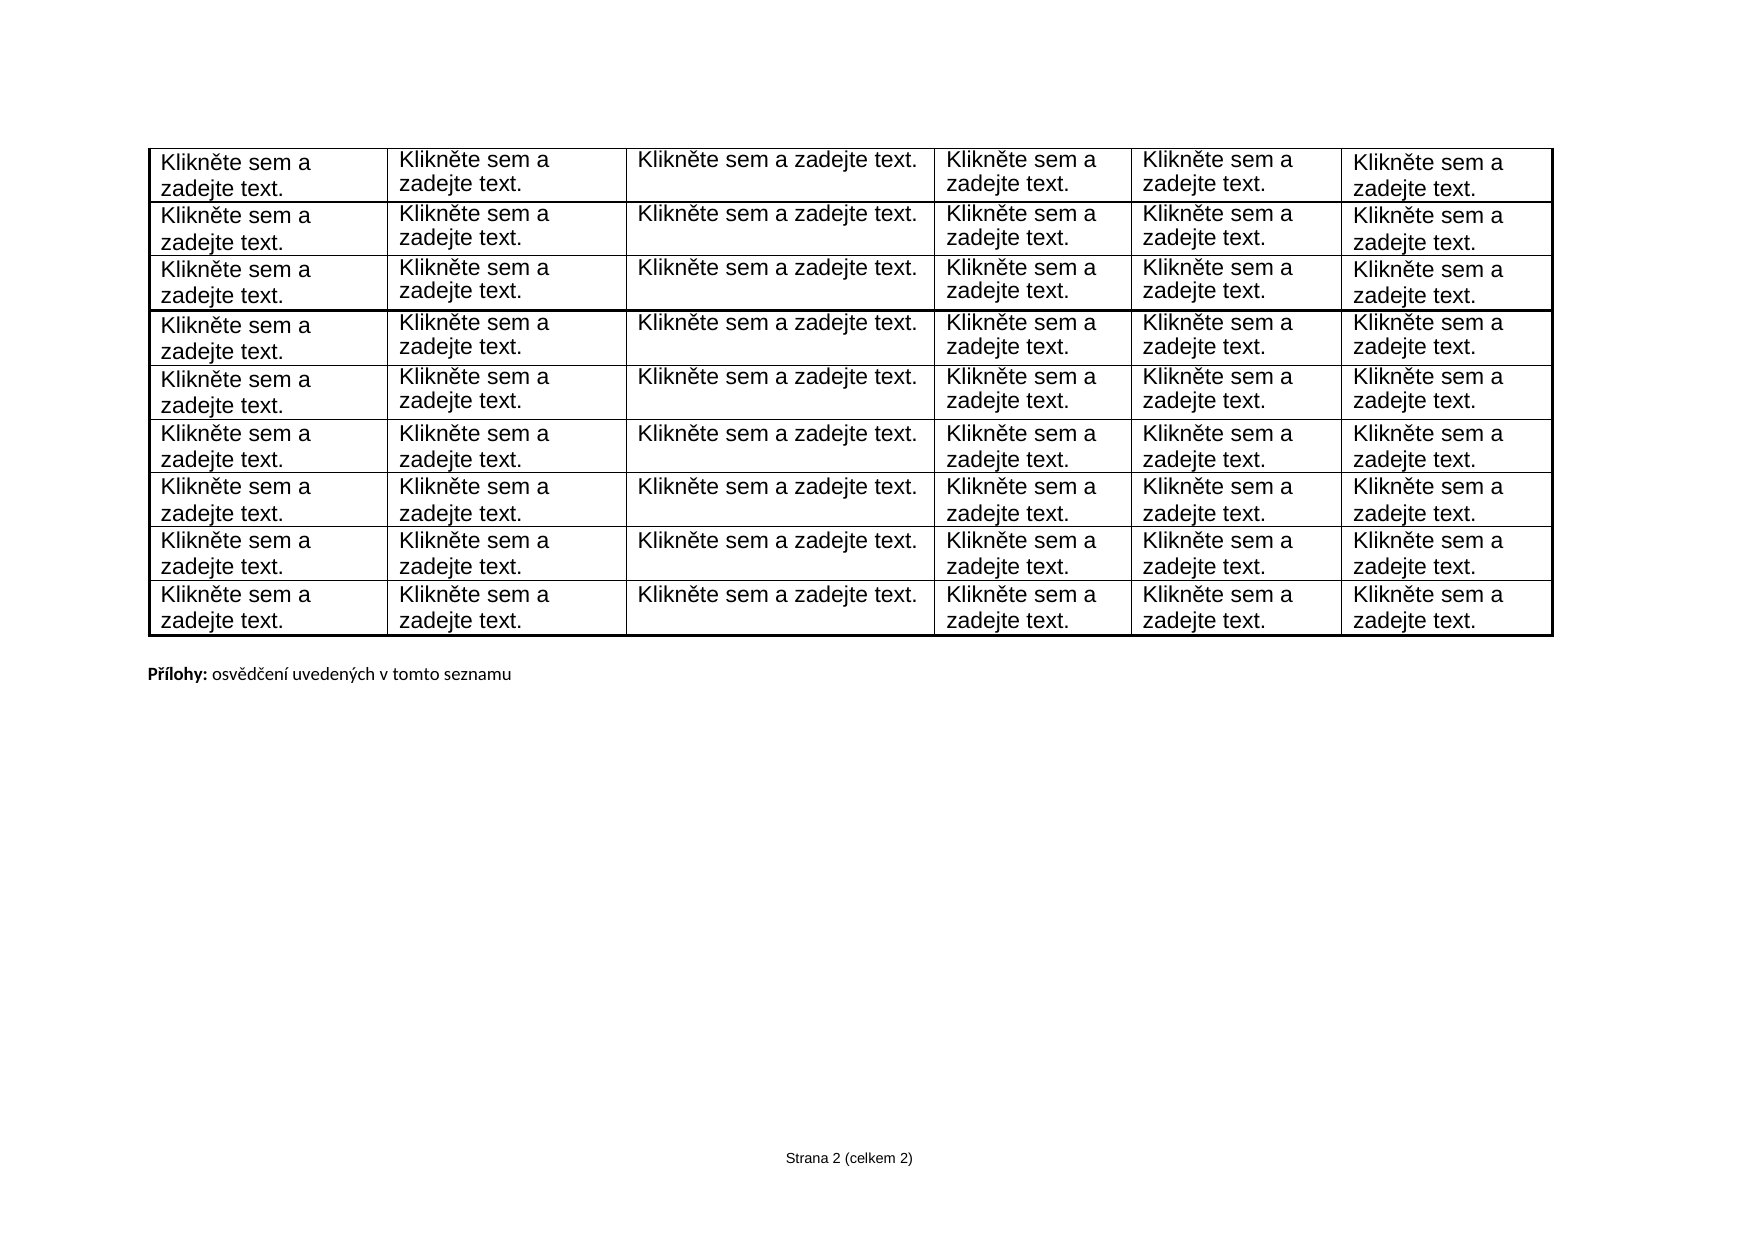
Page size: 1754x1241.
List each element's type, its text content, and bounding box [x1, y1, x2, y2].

text Přílohy: osvědčení uvedených v tomto seznamu [148, 662, 1551, 685]
